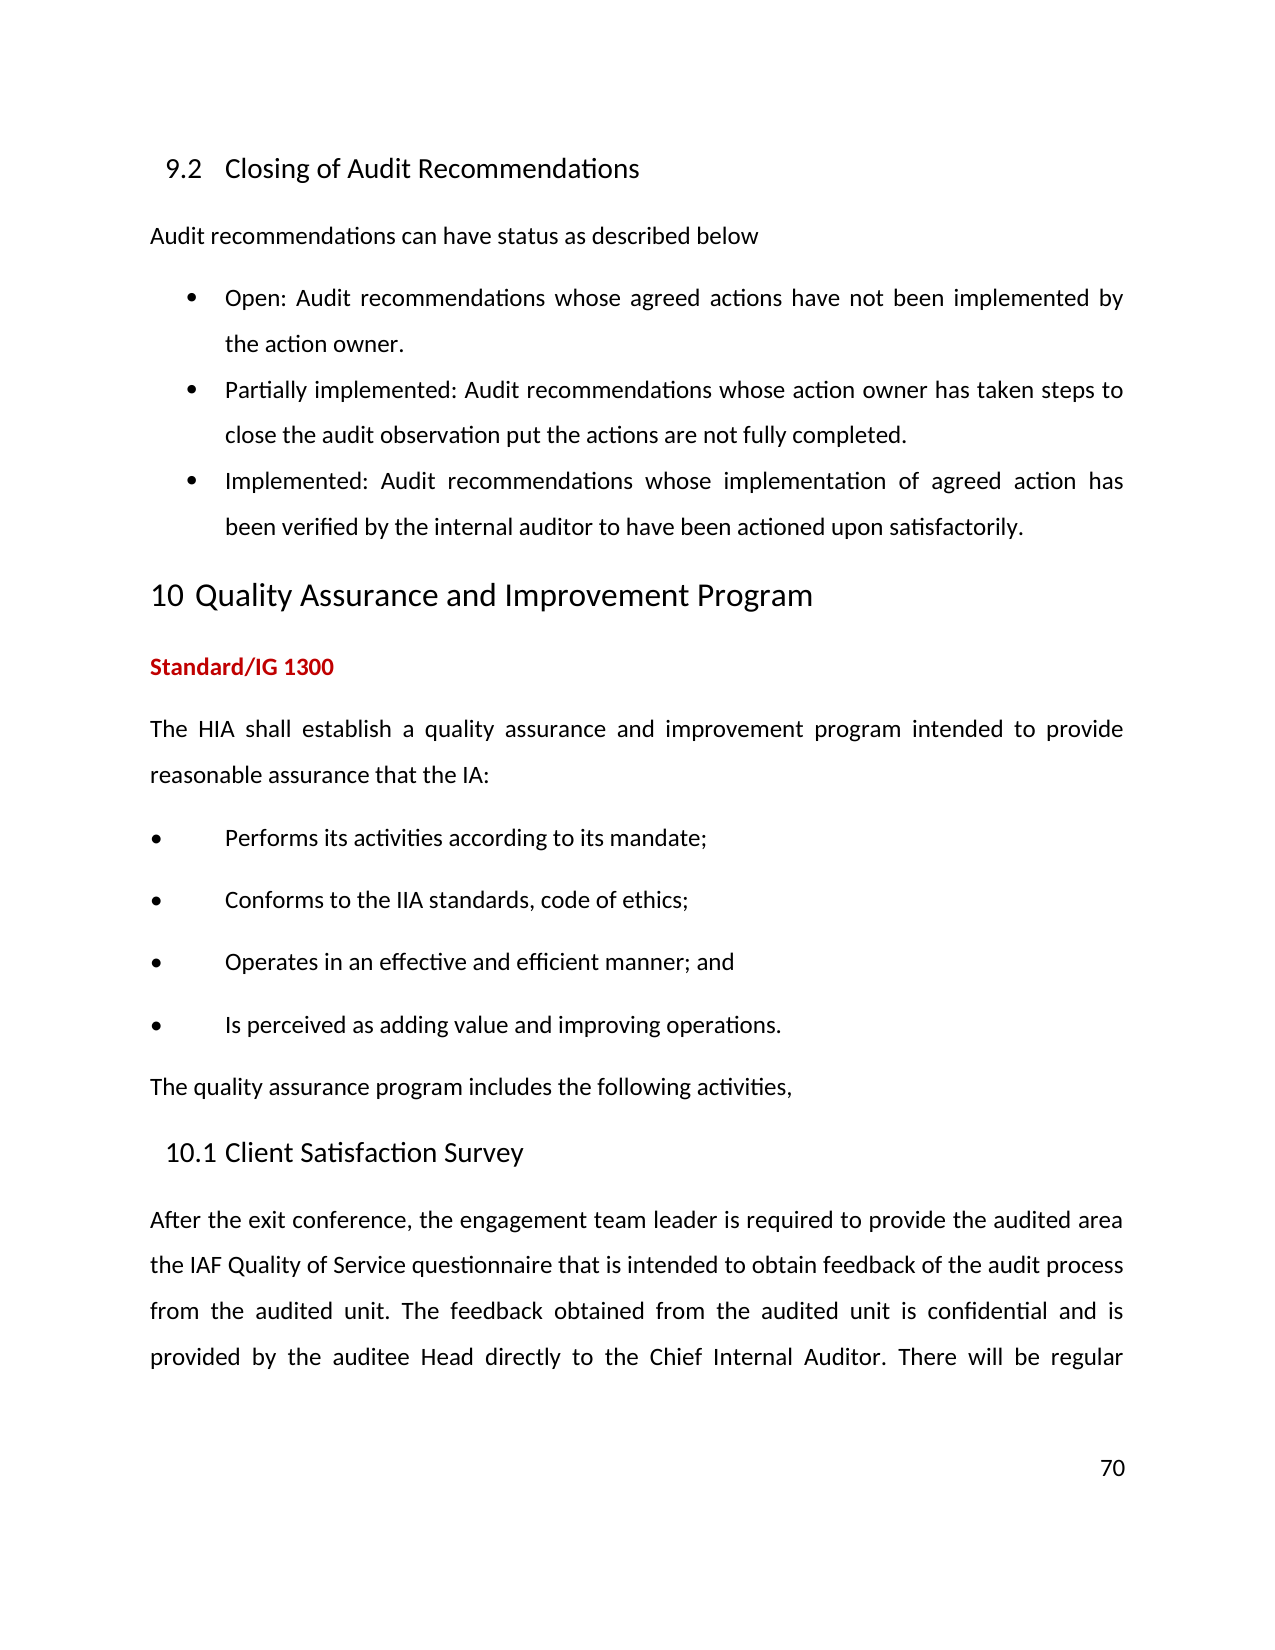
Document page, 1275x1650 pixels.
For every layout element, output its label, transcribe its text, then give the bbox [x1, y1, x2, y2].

subtitle Client Satisfaction Survey [165, 1134, 1125, 1169]
text • Operates in an effective and efficient manner; and [150, 947, 1125, 977]
text The HIA shall establish a quality assurance and improvement program intended to provide reasonable assurance that the IA: [150, 714, 1125, 790]
text • Performs its activities according to its mandate; [150, 822, 1125, 852]
text • Is perceived as adding value and improving operations. [150, 1009, 1125, 1039]
list Implemented: Audit recommendations whose implementation of agreed action has been verified by the internal auditor to have been actioned upon satisfactorily. [187, 465, 1125, 542]
text • Conforms to the IIA standards, code of ethics; [150, 884, 1125, 915]
text Standard/IG 1300 [150, 651, 1125, 682]
list Partially implemented: Audit recommendations whose action owner has taken steps to close the audit observation put the actions are not fully completed. [187, 374, 1125, 450]
list Open: Audit recommendations whose agreed actions have not been implemented by the action owner. [187, 282, 1125, 359]
text The quality assurance program includes the following activities, [150, 1071, 1125, 1102]
subtitle Closing of Audit Recommendations [165, 150, 1125, 186]
text Audit recommendations can have status as described below [150, 220, 1125, 251]
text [150, 1204, 1125, 1372]
subtitle Quality Assurance and Improvement Program [150, 573, 1125, 614]
